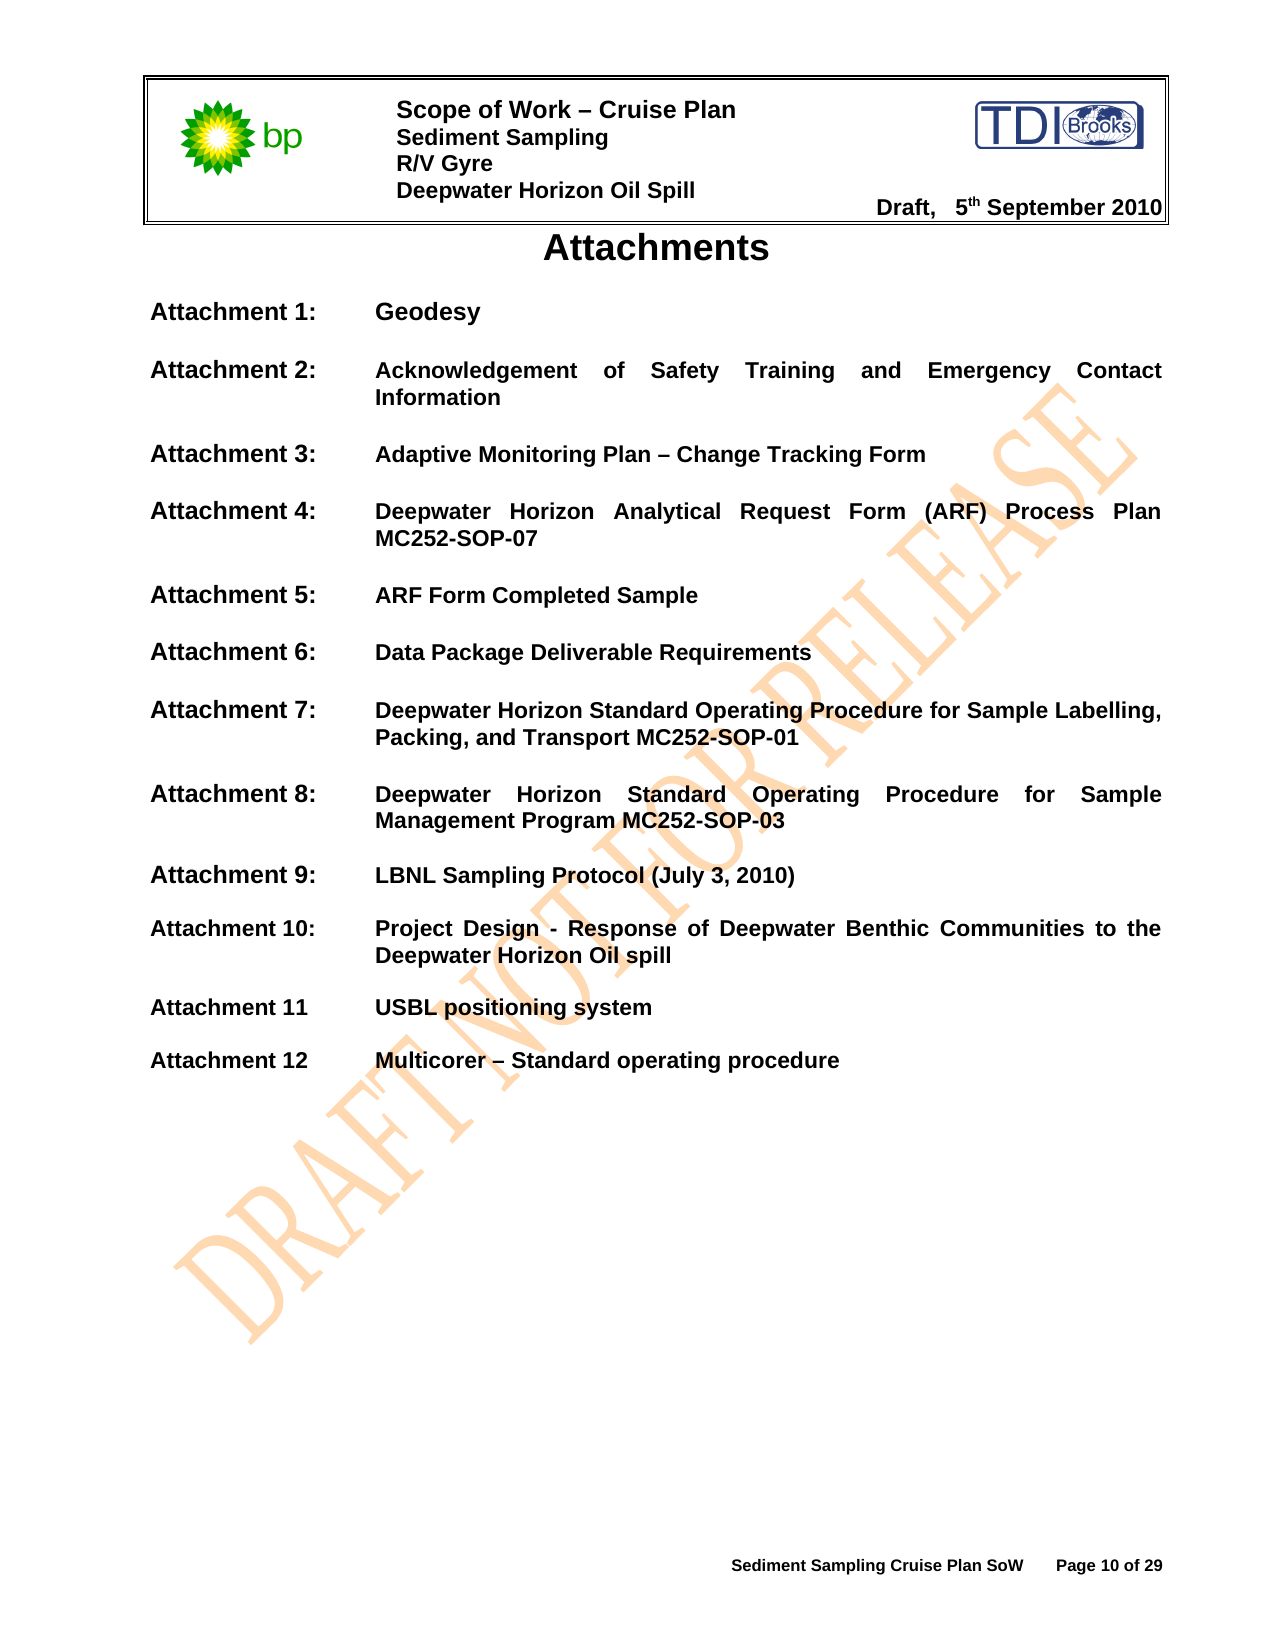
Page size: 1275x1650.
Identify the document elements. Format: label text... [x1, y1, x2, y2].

text Attachment 7: Deepwater Horizon Standard Operating Procedure for Sample Labelling, Packing, and Transport MC252-SOP-01 [150, 695, 1162, 750]
picture [150, 81, 332, 195]
text Attachments [150, 225, 1162, 268]
text Attachment 9: LBNL Sampling Protocol (July 3, 2010) [150, 860, 1162, 889]
text Attachment 3: Adaptive Monitoring Plan – Change Tracking Form [150, 438, 1162, 467]
text Attachment 8: Deepwater Horizon Standard Operating Procedure for Sample Management Program MC252-SOP-03 [150, 779, 1162, 834]
text Attachment 5: ARF Form Completed Sample [150, 580, 1162, 609]
text Attachment 1: Geodesy [150, 297, 1162, 326]
text Attachment 12 Multicorer – Standard operating procedure [150, 1047, 1162, 1073]
text Attachment 4: Deepwater Horizon Analytical Request Form (ARF) Process Plan MC252-SOP-07 [150, 496, 1162, 551]
text Attachment 10: Project Design - Response of Deepwater Benthic Communities to the Deepwater Horizon Oil spill [150, 915, 1162, 968]
text Attachment 11 USBL positioning system [150, 994, 1162, 1021]
text Attachment 2: Acknowledgement of Safety Training and Emergency Contact Information [150, 355, 1162, 410]
picture [975, 101, 1144, 148]
text Attachment 6: Data Package Deliverable Requirements [150, 637, 1162, 666]
